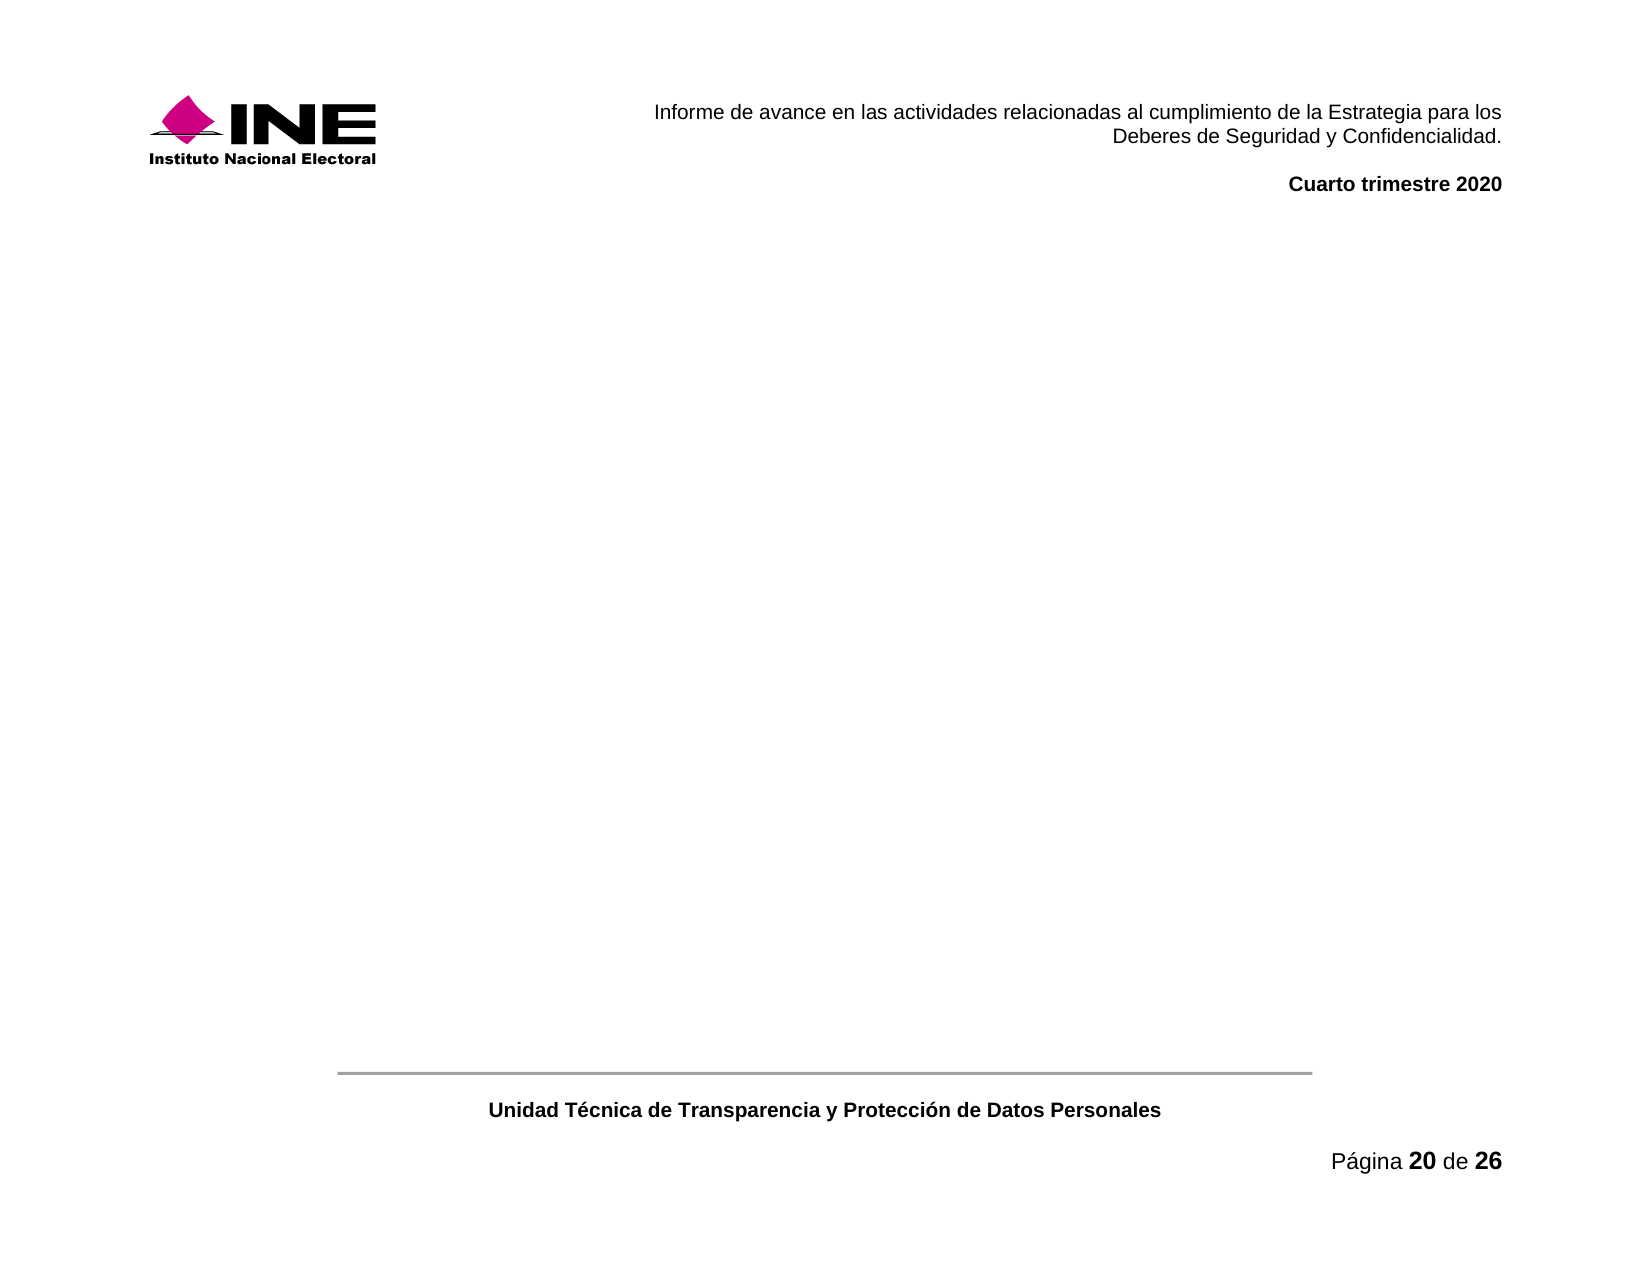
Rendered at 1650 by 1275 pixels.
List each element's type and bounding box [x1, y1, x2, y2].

picture [147, 75, 378, 187]
